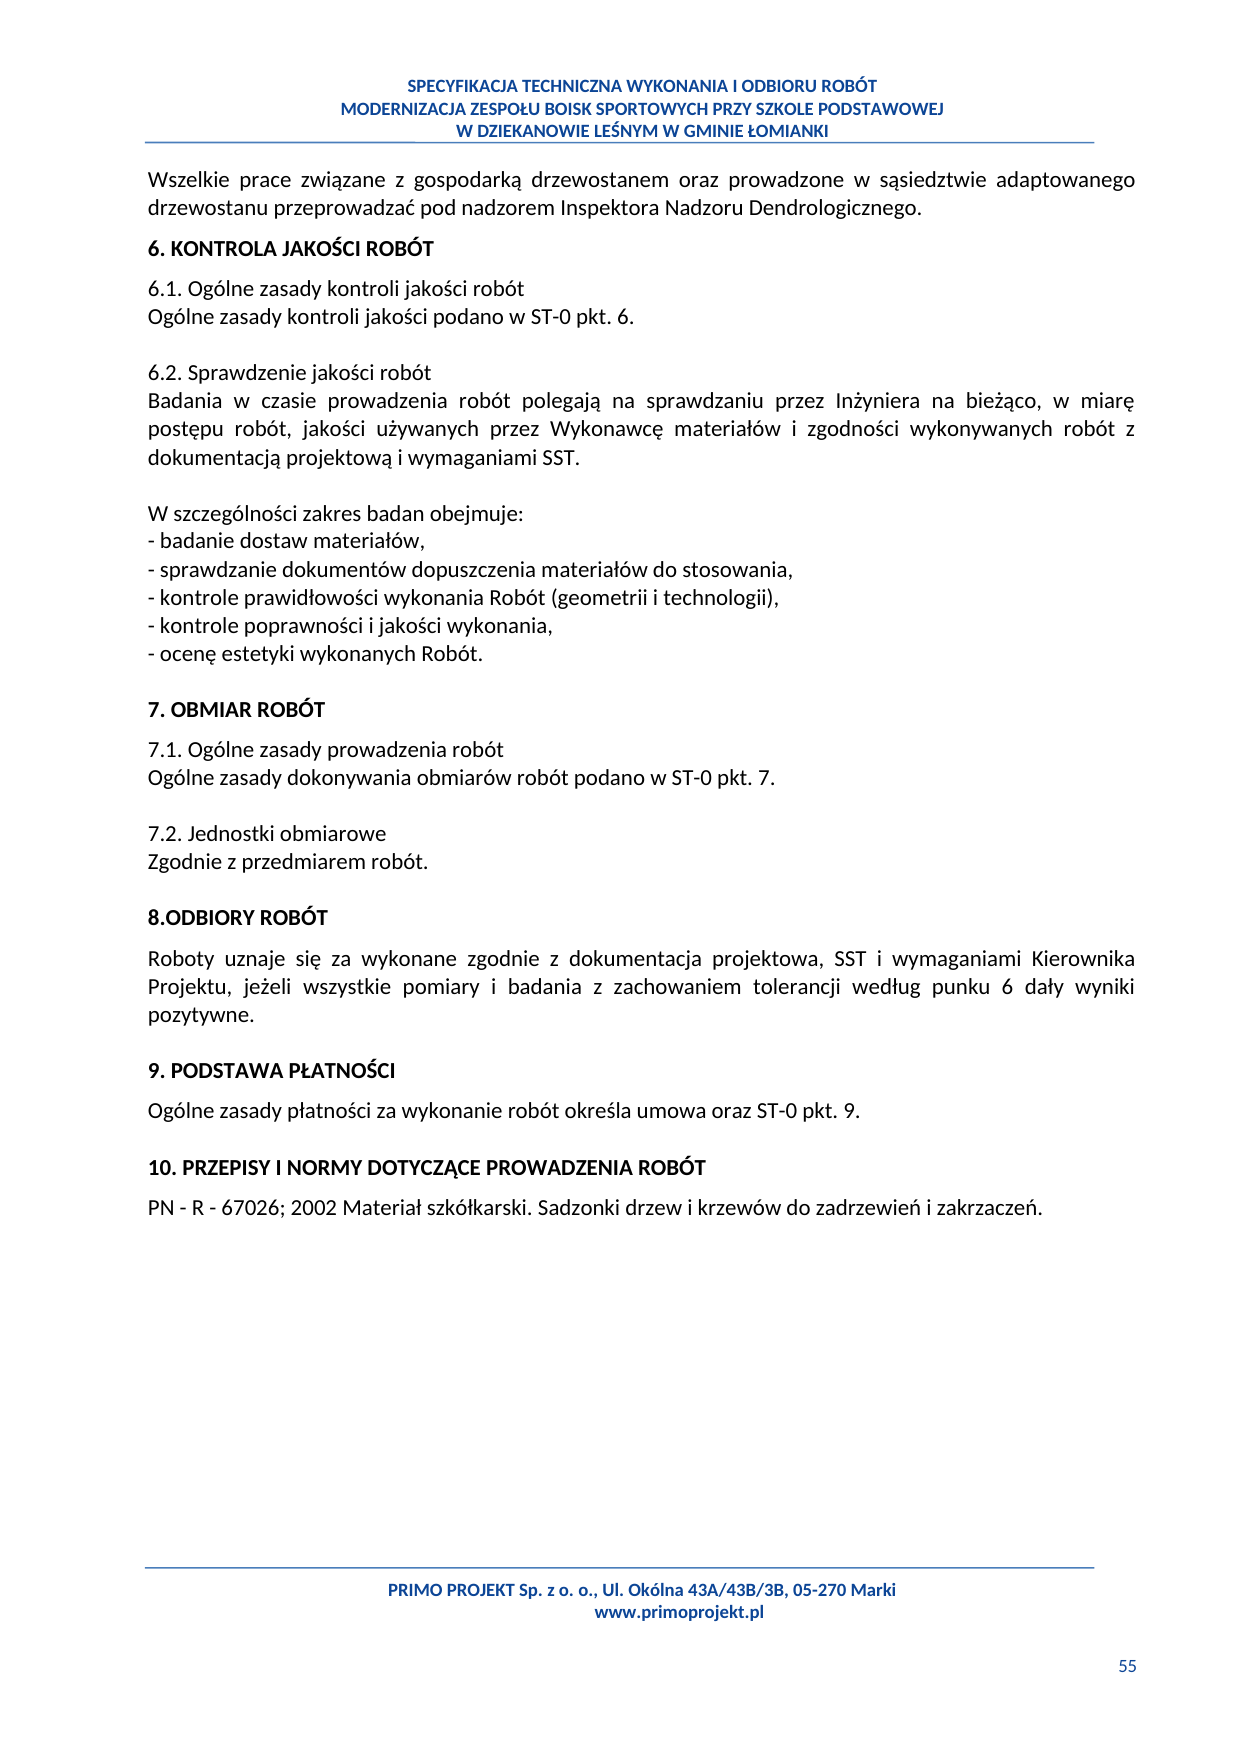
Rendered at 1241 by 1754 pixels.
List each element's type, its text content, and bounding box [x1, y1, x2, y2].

text 6.1. Ogólne zasady kontroli jakości robót [148, 274, 1137, 302]
text Badania w czasie prowadzenia robót polegają na sprawdzaniu przez Inżyniera na bieżąco, w miarę postępu robót, jakości używanych przez Wykonawcę materiałów i zgodności wykonywanych robót z dokumentacją projektową i wymaganiami SST. [148, 387, 1137, 471]
text - ocenę estetyki wykonanych Robót. [148, 639, 1010, 667]
text 10. PRZEPISY I NORMY DOTYCZĄCE PROWADZENIA ROBÓT [148, 1153, 1137, 1181]
text 6.2. Sprawdzenie jakości robót [148, 358, 1137, 387]
text Ogólne zasady dokonywania obmiarów robót podano w ST-0 pkt. 7. [148, 763, 1137, 791]
text Wszelkie prace związane z gospodarką drzewostanem oraz prowadzone w sąsiedztwie adaptowanego drzewostanu przeprowadzać pod nadzorem Inspektora Nadzoru Dendrologicznego. [148, 165, 1137, 221]
text - kontrole poprawności i jakości wykonania, [148, 611, 1137, 639]
text - badanie dostaw materiałów, [148, 527, 1010, 555]
text 9. PODSTAWA PŁATNOŚCI [148, 1056, 1137, 1084]
text 7.2. Jednostki obmiarowe [148, 819, 1137, 847]
text - kontrole prawidłowości wykonania Robót (geometrii i technologii), [148, 583, 1137, 611]
text Ogólne zasady płatności za wykonanie robót określa umowa oraz ST-0 pkt. 9. [148, 1097, 1137, 1124]
text Ogólne zasady kontroli jakości podano w ST-0 pkt. 6. [148, 302, 1137, 331]
text 7.1. Ogólne zasady prowadzenia robót [148, 735, 1137, 763]
text - sprawdzanie dokumentów dopuszczenia materiałów do stosowania, [148, 555, 1137, 583]
text PN - R - 67026; 2002 Materiał szkółkarski. Sadzonki drzew i krzewów do zadrzewień i zakrzaczeń. [148, 1193, 1137, 1221]
text 7. OBMIAR ROBÓT [148, 695, 1137, 723]
text Zgodnie z przedmiarem robót. [148, 847, 1137, 875]
text W szczególności zakres badan obejmuje: [148, 499, 1137, 527]
text Roboty uznaje się za wykonane zgodnie z dokumentacja projektowa, SST i wymaganiami Kierownika Projektu, jeżeli wszystkie pomiary i badania z zachowaniem tolerancji według punku 6 dały wyniki pozytywne. [148, 944, 1137, 1028]
text 6. KONTROLA JAKOŚCI ROBÓT [148, 234, 1137, 262]
text 8.ODBIORY ROBÓT [148, 903, 1137, 931]
